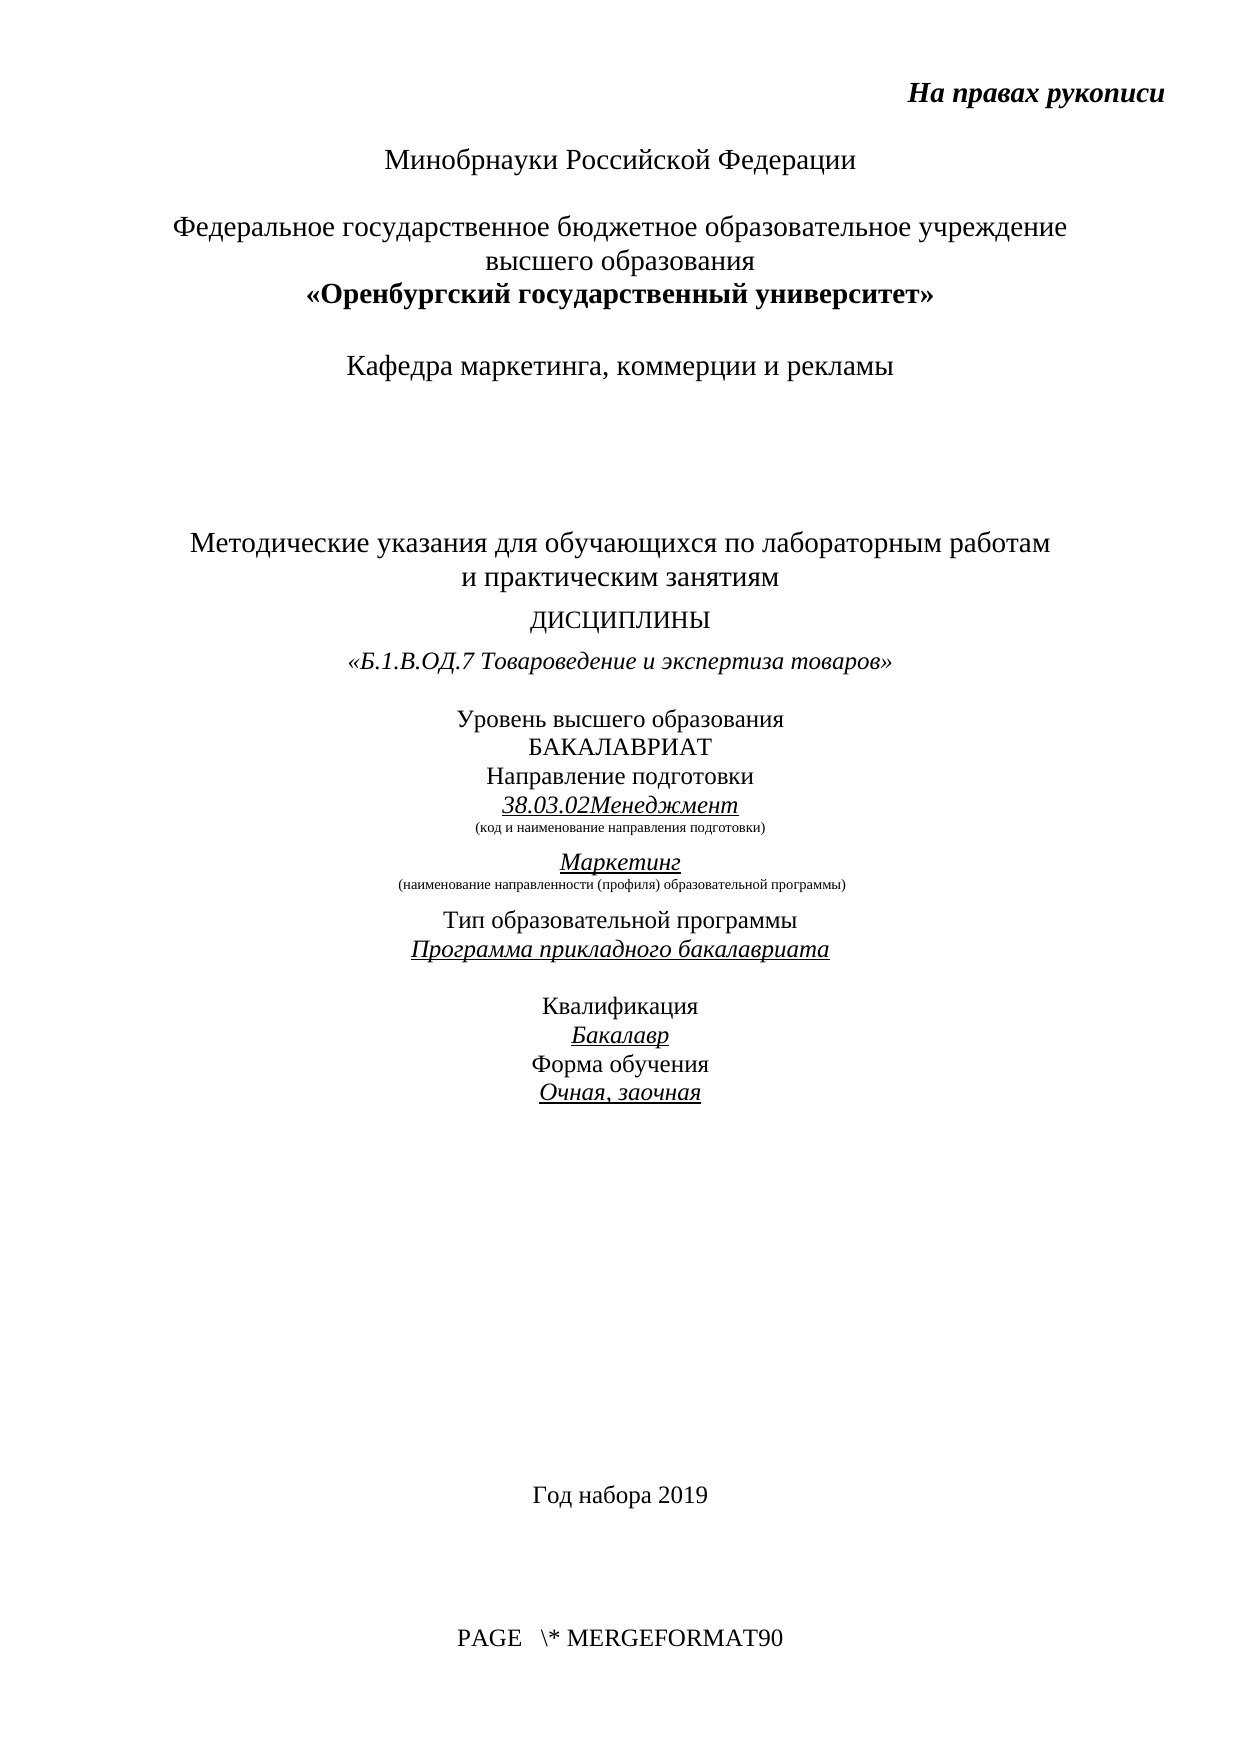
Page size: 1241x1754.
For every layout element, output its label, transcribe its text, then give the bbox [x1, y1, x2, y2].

text и практическим занятиям [75, 559, 1165, 592]
text На правах рукописи [75, 75, 1165, 108]
text БАКАЛАВРИАТ [75, 732, 1165, 761]
text «Оренбургский государственный университет» [75, 276, 1165, 310]
text Минобрнауки Российской Федерации [75, 142, 1165, 176]
text Очная, заочная [75, 1077, 1165, 1106]
text Год набора 2019 [75, 1480, 1165, 1509]
text Форма обучения [75, 1049, 1165, 1077]
text «Б.1.В.ОД.7 Товароведение и экспертиза товаров» [75, 646, 1165, 675]
text ДИСЦИПЛИНЫ [75, 605, 1165, 634]
text Квалификация [75, 991, 1165, 1020]
text Бакалавр [75, 1020, 1165, 1049]
text Направление подготовки [75, 761, 1165, 790]
text Уровень высшего образования [75, 704, 1165, 732]
text Методические указания для обучающихся по лабораторным работам [75, 525, 1165, 559]
text (наименование направленности (профиля) образовательной программы) [75, 876, 1165, 905]
text Федеральное государственное бюджетное образовательное учреждение [75, 209, 1165, 243]
text (код и наименование направления подготовки) [75, 819, 1165, 847]
text Тип образовательной программы [75, 905, 1165, 934]
text 38.03.02Менеджмент [75, 790, 1165, 819]
text высшего образования [75, 243, 1165, 276]
text Программа прикладного бакалавриата [75, 934, 1165, 962]
text Кафедра маркетинга, коммерции и рекламы [75, 348, 1165, 382]
text Маркетинг [75, 847, 1165, 876]
